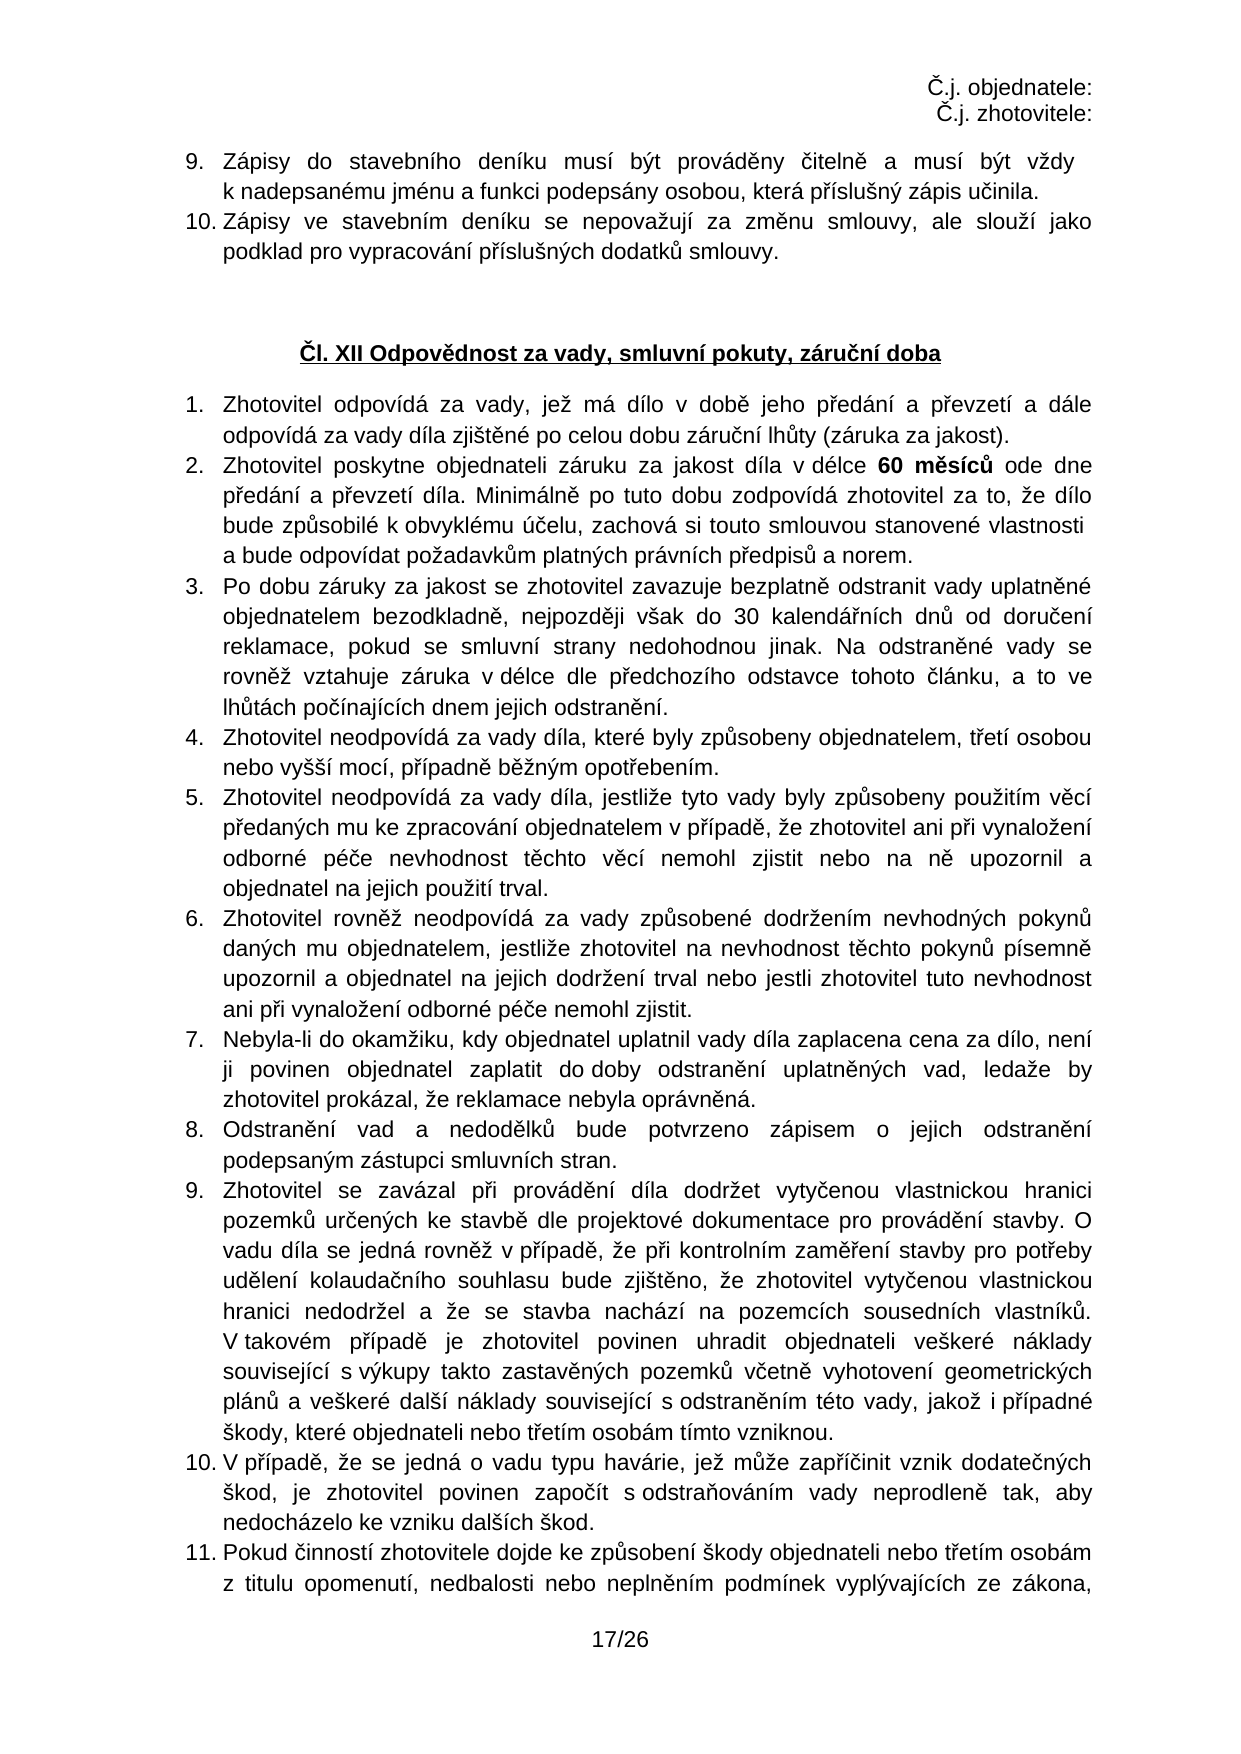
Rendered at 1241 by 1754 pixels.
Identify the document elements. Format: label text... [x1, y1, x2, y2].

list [185, 1539, 1093, 1596]
list Po dobu záruky za jakost se zhotovitel zavazuje bezplatně odstranit vady uplatněné objednatelem bezodkladně, nejpozději však do 30 kalendářních dnů od doručení reklamace, pokud se smluvní strany nedohodnou jinak. Na odstraněné vady se rovněž vztahuje záruka v délce dle předchozího odstavce tohoto článku, a to ve lhůtách počínajících dnem jejich odstranění. [185, 573, 1093, 720]
list Zhotovitel neodpovídá za vady díla, které byly způsobeny objednatelem, třetí osobou nebo vyšší mocí, případně běžným opotřebením. [185, 724, 1093, 780]
list Zhotovitel neodpovídá za vady díla, jestliže tyto vady byly způsobeny použitím věcí předaných mu ke zpracování objednatelem v případě, že zhotovitel ani při vynaložení odborné péče nevhodnost těchto věcí nemohl zjistit nebo na ně upozornil a objednatel na jejich použití trval. [185, 784, 1093, 901]
list Zápisy ve stavebním deníku se nepovažují za změnu smlouvy, ale slouží jako podklad pro vypracování příslušných dodatků smlouvy. [185, 208, 1093, 264]
list Zhotovitel rovněž neodpovídá za vady způsobené dodržením nevhodných pokynů daných mu objednatelem, jestliže zhotovitel na nevhodnost těchto pokynů písemně upozornil a objednatel na jejich dodržení trval nebo jestli zhotovitel tuto nevhodnost ani při vynaložení odborné péče nemohl zjistit. [185, 905, 1093, 1022]
list Zhotovitel poskytne objednateli záruku za jakost díla v délce 60 měsíců ode dne předání a převzetí díla. Minimálně po tuto dobu zodpovídá zhotovitel za to, že dílo bude způsobilé k obvyklému účelu, zachová si touto smlouvou stanovené vlastnosti a bude odpovídat požadavkům platných právních předpisů a norem. [185, 452, 1093, 569]
list Nebyla-li do okamžiku, kdy objednatel uplatnil vady díla zaplacena cena za dílo, není ji povinen objednatel zaplatit do doby odstranění uplatněných vad, ledaže by zhotovitel prokázal, že reklamace nebyla oprávněná. [185, 1026, 1093, 1112]
list V případě, že se jedná o vadu typu havárie, jež může zapříčinit vznik dodatečných škod, je zhotovitel povinen započít s odstraňováním vady neprodleně tak, aby nedocházelo ke vzniku dalších škod. [185, 1449, 1093, 1535]
list Zhotovitel odpovídá za vady, jež má dílo v době jeho předání a převzetí a dále odpovídá za vady díla zjištěné po celou dobu záruční lhůty (záruka za jakost). [185, 391, 1093, 448]
list Zhotovitel se zavázal při provádění díla dodržet vytyčenou vlastnickou hranici pozemků určených ke stavbě dle projektové dokumentace pro provádění stavby. O vadu díla se jedná rovněž v případě, že při kontrolním zaměření stavby pro potřeby udělení kolaudačního souhlasu bude zjištěno, že zhotovitel vytyčenou vlastnickou hranici nedodržel a že se stavba nachází na pozemcích sousedních vlastníků. V takovém případě je zhotovitel povinen uhradit objednateli veškeré náklady související s výkupy takto zastavěných pozemků včetně vyhotovení geometrických plánů a veškeré další náklady související s odstraněním této vady, jakož i případné škody, které objednateli nebo třetím osobám tímto vzniknou. [185, 1177, 1093, 1445]
list Odstranění vad a nedodělků bude potvrzeno zápisem o jejich odstranění podepsaným zástupci smluvních stran. [185, 1116, 1093, 1173]
list Zápisy do stavebního deníku musí být prováděny čitelně a musí být vždy k nadepsanému jménu a funkci podepsány osobou, která příslušný zápis učinila. [185, 148, 1093, 204]
text Čl. XII Odpovědnost za vady, smluvní pokuty, záruční doba [148, 340, 1093, 367]
